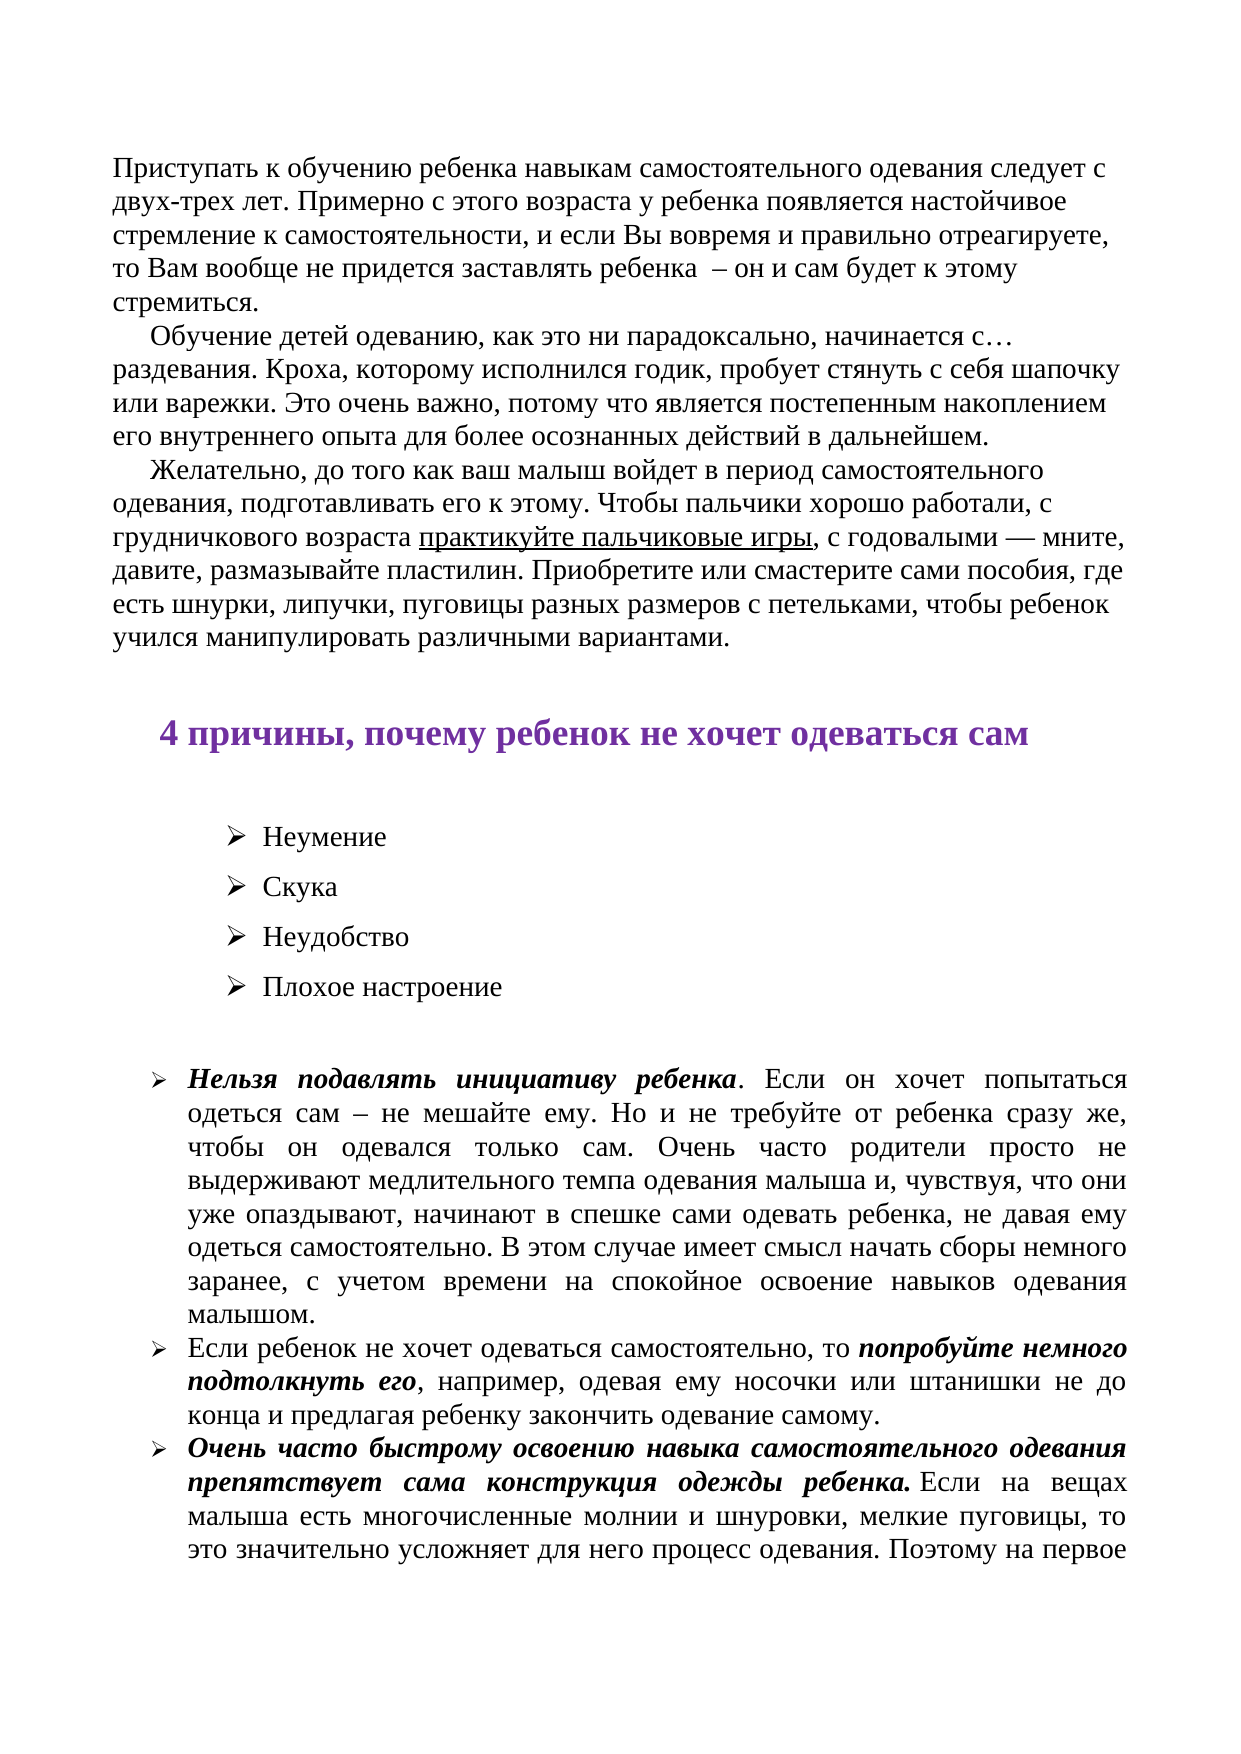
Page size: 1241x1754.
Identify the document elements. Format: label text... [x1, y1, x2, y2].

list Неумение [225, 803, 1128, 853]
subtitle 4 причины, почему ребенок не хочет одеваться сам [112, 703, 1128, 753]
text Приступать к обучению ребенка навыкам самостоятельного одевания следует с двух-трех лет. Примерно с этого возраста у ребенка появляется настойчивое стремление к самостоятельности, и если Вы вовремя и правильно отреагируете, то Вам вообще не придется заставлять ребенка – он и сам будет к этому стремиться. [112, 150, 1128, 318]
list Скука [225, 853, 1128, 903]
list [150, 1431, 1128, 1565]
text Обучение детей одеванию, как это ни парадоксально, начинается с… раздевания. Кроха, которому исполнился годик, пробует стянуть с себя шапочку или варежки. Это очень важно, потому что является постепенным накоплением его внутреннего опыта для более осознанных действий в дальнейшем. [990, 318, 1128, 452]
list Плохое настроение [225, 953, 1128, 1003]
list Неудобство [225, 903, 1128, 953]
text Желательно, до того как ваш малыш войдет в период самостоятельного одевания, подготавливать его к этому. Чтобы пальчики хорошо работали, с грудничкового возраста практикуйте пальчиковые игры, с годовалыми — мните, давите, размазывайте пластилин. Приобретите или смастерите сами пособия, где есть шнурки, липучки, пуговицы разных размеров с петельками, чтобы ребенок учился манипулировать различными вариантами. [112, 452, 1128, 653]
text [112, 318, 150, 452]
list Нельзя подавлять инициативу ребенка. Если он хочет попытаться одеться сам – не мешайте ему. Но и не требуйте от ребенка сразу же, чтобы он одевался только сам. Очень часто родители просто не выдерживают медлительного темпа одевания малыша и, чувствуя, что они уже опаздывают, начинают в спешке сами одевать ребенка, не давая ему одеться самостоятельно. В этом случае имеет смысл начать сборы немного заранее, с учетом времени на спокойное освоение навыков одевания малышом. [150, 1062, 1128, 1330]
list Если ребенок не хочет одеваться самостоятельно, то попробуйте немного подтолкнуть его, например, одевая ему носочки или штанишки не до конца и предлагая ребенку закончить одевание самому. [150, 1330, 1128, 1431]
